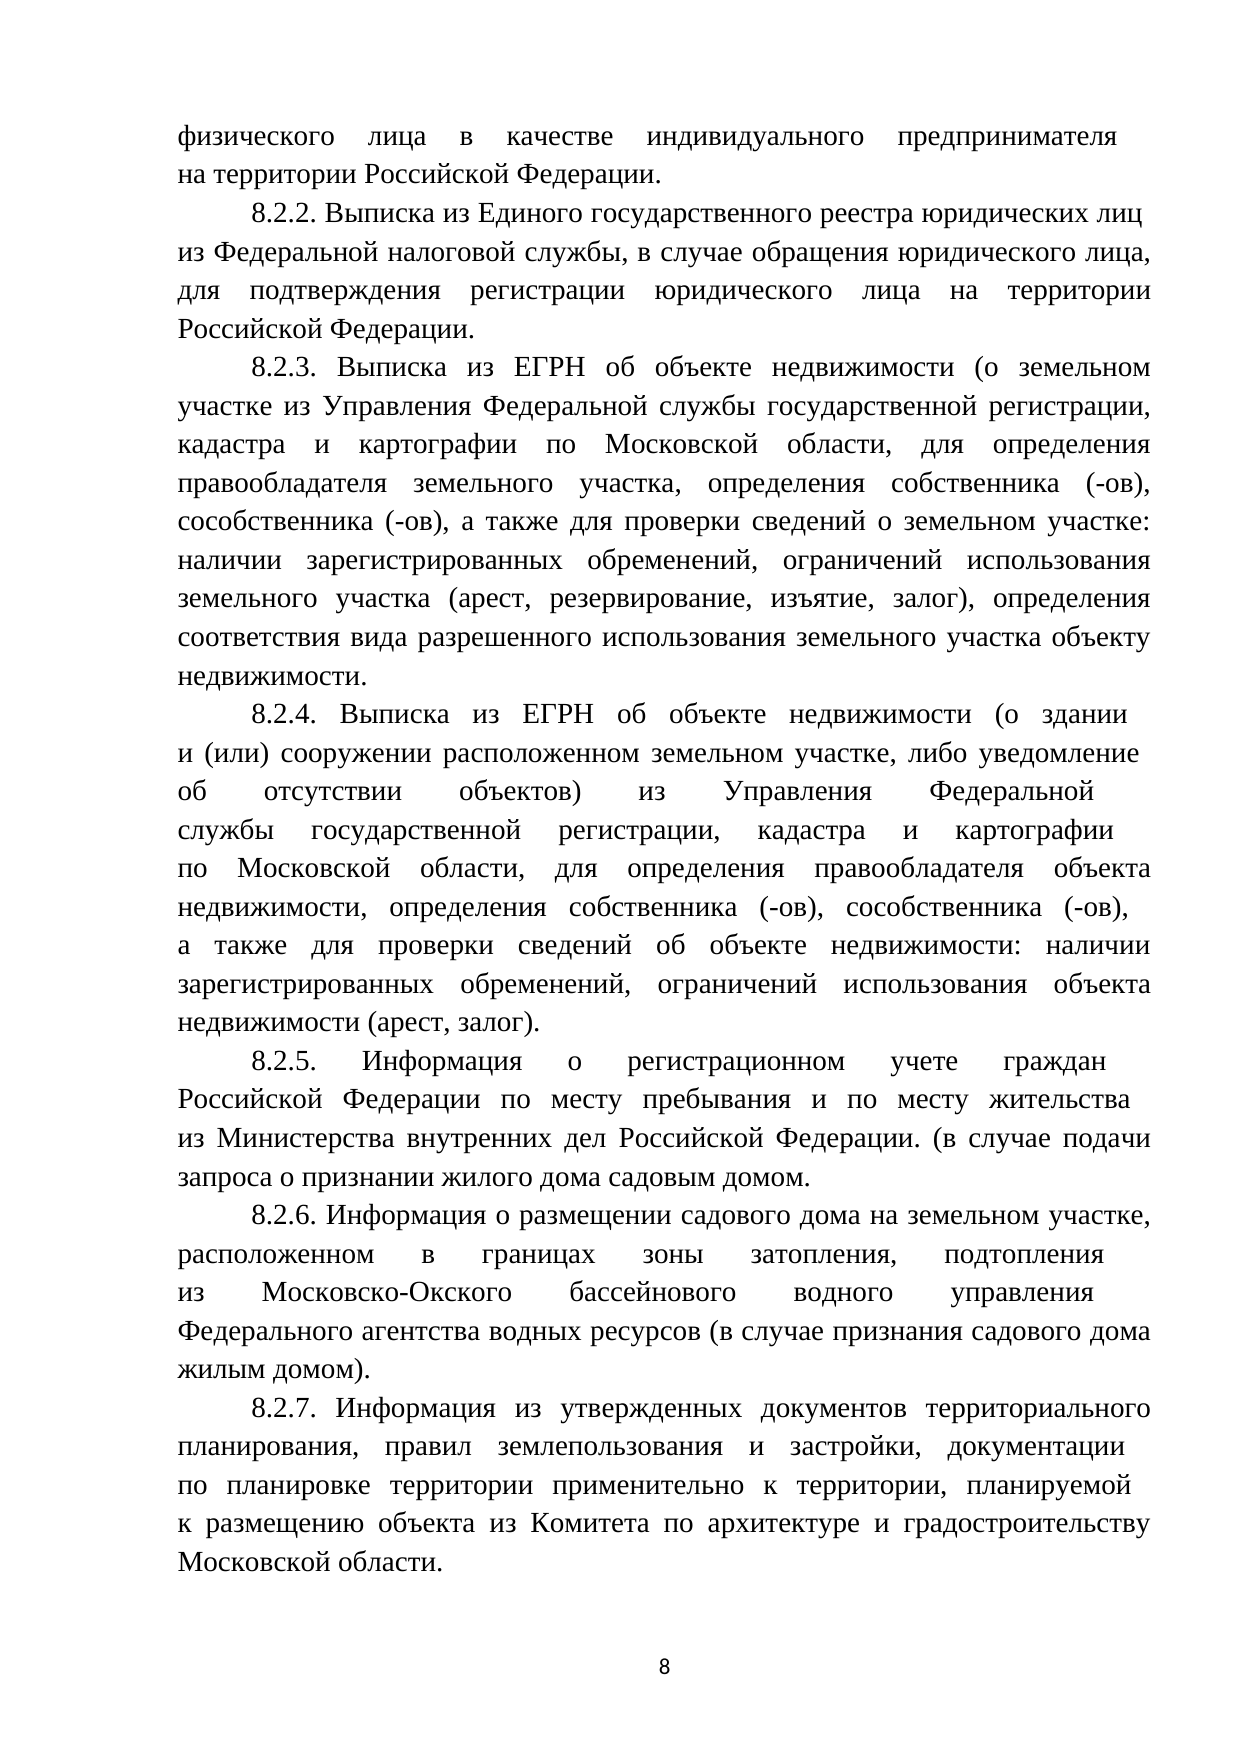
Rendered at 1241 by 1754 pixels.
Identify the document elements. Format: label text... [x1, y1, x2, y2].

text 8.2.5. Информация о регистрационном учете граждан Российской Федерации по месту пребывания и по месту жительства из Министерства внутренних дел Российской Федерации. (в случае подачи запроса о признании жилого дома садовым домом. [177, 1043, 1152, 1192]
text 8.2.7. Информация из утвержденных документов территориального планирования, правил землепользования и застройки, документации по планировке территории применительно к территории, планируемой к размещению объекта из Комитета по архитектуре и градостроительству Московской области. [177, 1390, 1152, 1578]
text 8.2.4. Выписка из ЕГРН об объекте недвижимости (о здании и (или) сооружении расположенном земельном участке, либо уведомление об отсутствии объектов) из Управления Федеральной службы государственной регистрации, кадастра и картографии по Московской области, для определения правообладателя объекта недвижимости, определения собственника (-ов), сособственника (-ов), а также для проверки сведений об объекте недвижимости: наличии зарегистрированных обременений, ограничений использования объекта недвижимости (арест, залог). [177, 696, 1152, 1038]
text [177, 118, 1152, 190]
text 8.2.3. Выписка из ЕГРН об объекте недвижимости (о земельном участке из Управления Федеральной службы государственной регистрации, кадастра и картографии по Московской области, для определения правообладателя земельного участка, определения собственника (-ов), сособственника (-ов), а также для проверки сведений о земельном участке: наличии зарегистрированных обременений, ограничений использования земельного участка (арест, резервирование, изъятие, залог), определения соответствия вида разрешенного использования земельного участка объекту недвижимости. [177, 349, 1152, 691]
text 8.2.2. Выписка из Единого государственного реестра юридических лиц из Федеральной налоговой службы, в случае обращения юридического лица, для подтверждения регистрации юридического лица на территории Российской Федерации. [177, 195, 1152, 344]
text 8.2.6. Информация о размещении садового дома на земельном участке, расположенном в границах зоны затопления, подтопления из Московско-Окского бассейнового водного управления Федерального агентства водных ресурсов (в случае признания садового дома жилым домом). [177, 1197, 1152, 1385]
